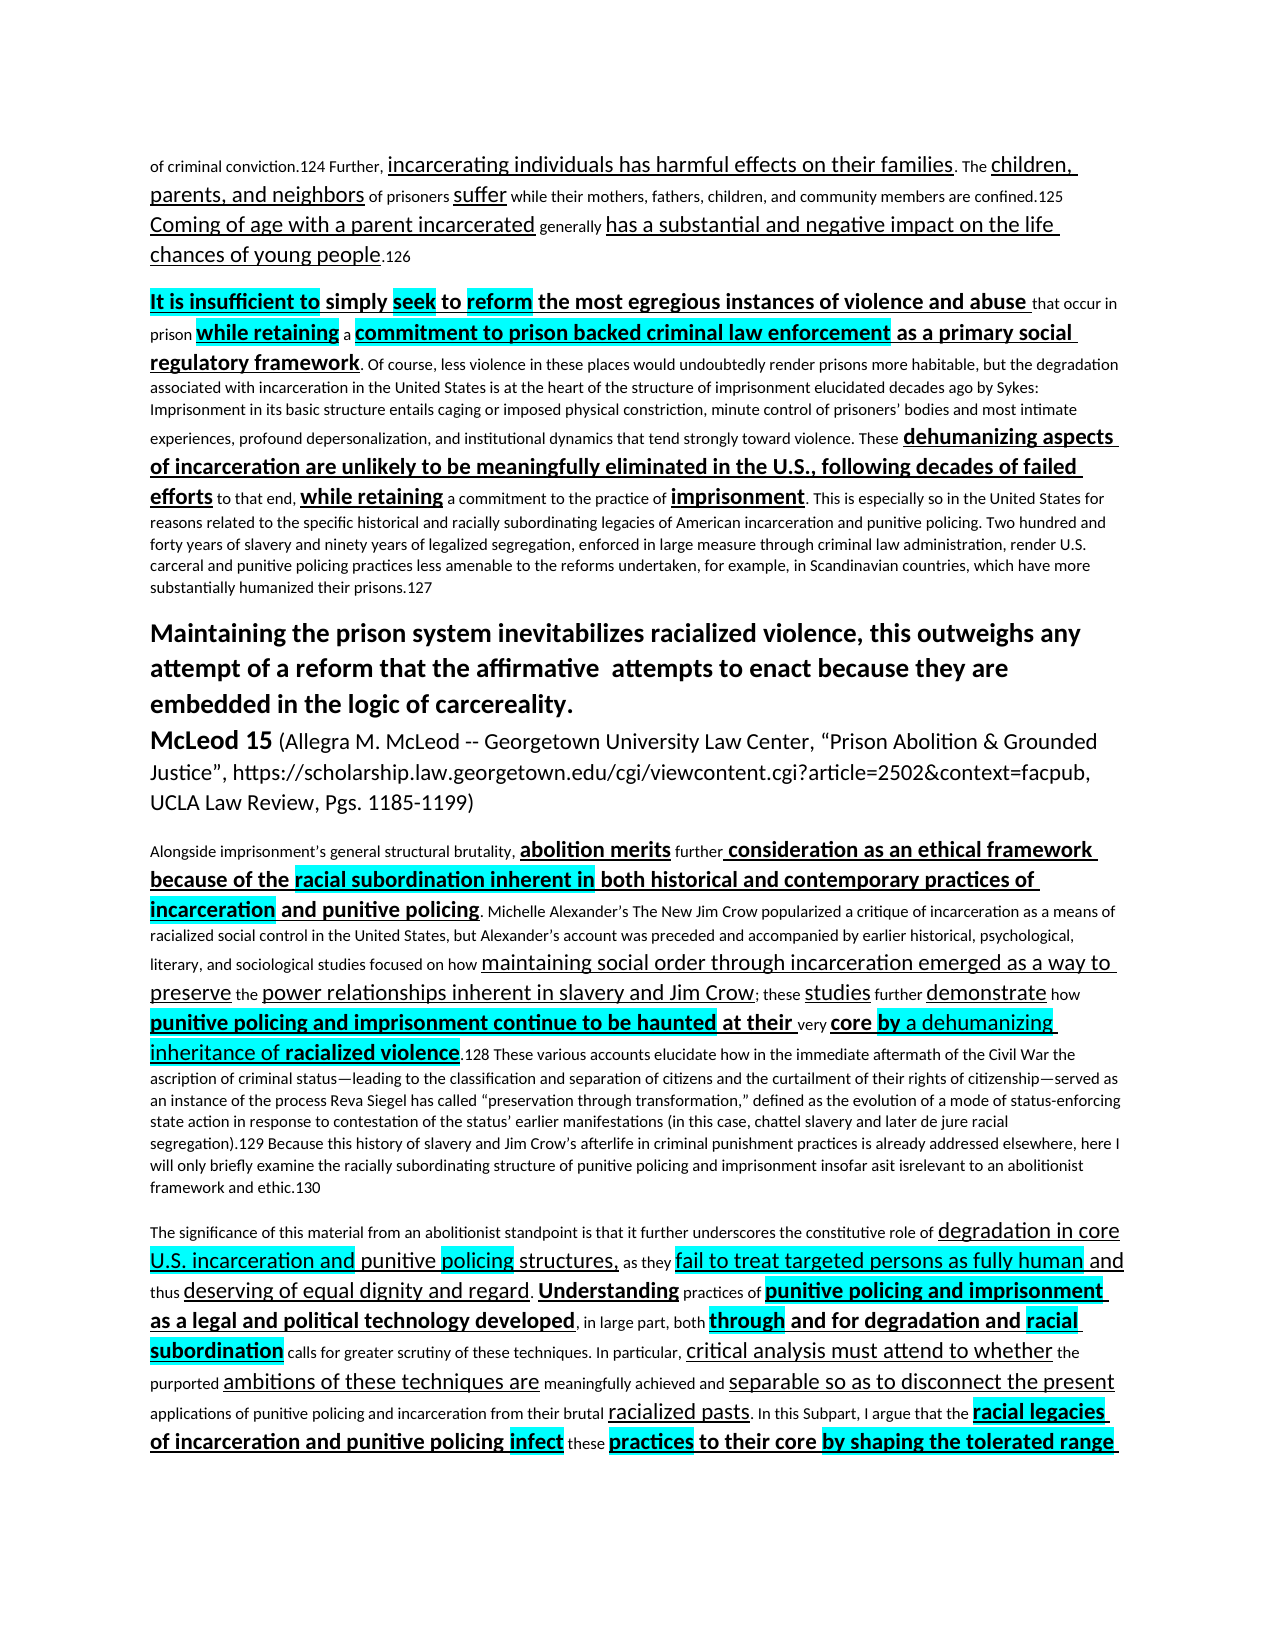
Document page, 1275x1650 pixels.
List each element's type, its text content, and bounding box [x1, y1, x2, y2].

text It is insufficient to simply seek to reform the most egregious instances of violence and abuse that occur in prison while retaining a commitment to prison backed criminal law enforcement as a primary social regulatory framework. Of course, less violence in these places would undoubtedly render prisons more habitable, but the degradation associated with incarceration in the United States is at the heart of the structure of imprisonment elucidated decades ago by Sykes: Imprisonment in its basic structure entails caging or imposed physical constriction, minute control of prisoners’ bodies and most intimate experiences, profound depersonalization, and institutional dynamics that tend strongly toward violence. These dehumanizing aspects of incarceration are unlikely to be meaningfully eliminated in the U.S., following decades of failed efforts to that end, while retaining a commitment to the practice of imprisonment. This is especially so in the United States for reasons related to the specific historical and racially subordinating legacies of American incarceration and punitive policing. Two hundred and forty years of slavery and ninety years of legalized segregation, enforced in large measure through criminal law administration, render U.S. carceral and punitive policing practices less amenable to the reforms undertaken, for example, in Scandinavian countries, which have more substantially humanized their prisons.127 [150, 287, 1125, 598]
subtitle Maintaining the prison system inevitabilizes racialized violence, this outweighs any attempt of a reform that the affirmative attempts to enact because they are embedded in the logic of carcereality. [150, 616, 1125, 720]
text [150, 150, 1125, 269]
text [150, 1216, 1125, 1455]
text McLeod 15 (Allegra M. McLeod -- Georgetown University Law Center, “Prison Abolition & Grounded Justice”, https://scholarship.law.georgetown.edu/cgi/viewcontent.cgi?article=2502&context=facpub, UCLA Law Review, Pgs. 1185-1199) [150, 723, 1125, 816]
text Alongside imprisonment’s general structural brutality, abolition merits further consideration as an ethical framework because of the racial subordination inherent in both historical and contemporary practices of incarceration and punitive policing. Michelle Alexander’s The New Jim Crow popularized a critique of incarceration as a means of racialized social control in the United States, but Alexander’s account was preceded and accompanied by earlier historical, psychological, literary, and sociological studies focused on how maintaining social order through incarceration emerged as a way to preserve the power relationships inherent in slavery and Jim Crow; these studies further demonstrate how punitive policing and imprisonment continue to be haunted at their very core by a dehumanizing inheritance of racialized violence.128 These various accounts elucidate how in the immediate aftermath of the Civil War the ascription of criminal status—leading to the classification and separation of citizens and the curtailment of their rights of citizenship—served as an instance of the process Reva Siegel has called “preservation through transformation,” defined as the evolution of a mode of status-enforcing state action in response to contestation of the status’ earlier manifestations (in this case, chattel slavery and later de jure racial segregation).129 Because this history of slavery and Jim Crow’s afterlife in criminal punishment practices is already addressed elsewhere, here I will only briefly examine the racially subordinating structure of punitive policing and imprisonment insofar asit isrelevant to an abolitionist framework and ethic.130 [150, 835, 1125, 1198]
